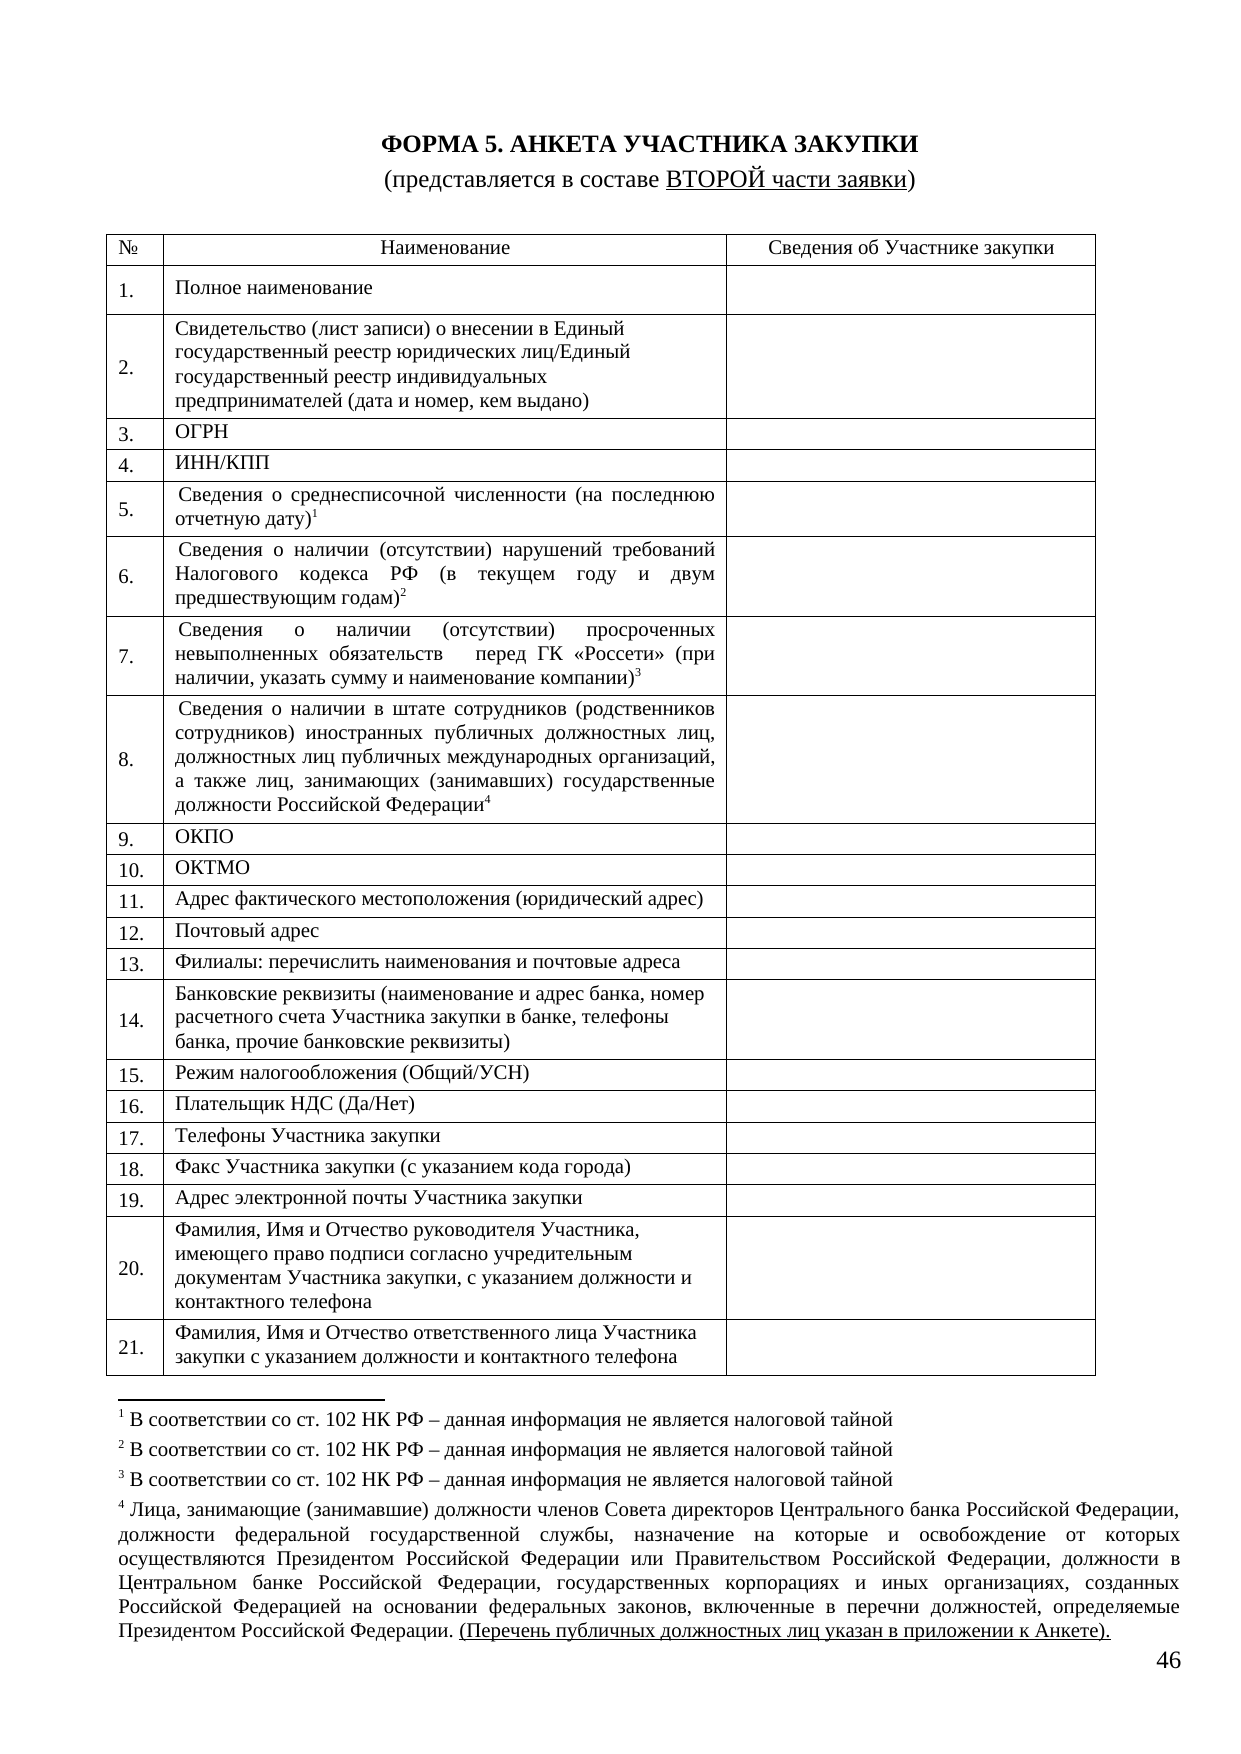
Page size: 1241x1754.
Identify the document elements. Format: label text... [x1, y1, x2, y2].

table_cell Сведения о наличии (отсутствии) просроченных невыполненных обязательств перед ГК «Россети» (при наличии, указать сумму и наименование компании) [164, 617, 726, 695]
table_cell ОКПО [164, 824, 726, 854]
table_cell [727, 1320, 1095, 1374]
table_cell [727, 1123, 1095, 1153]
table_cell [727, 617, 1095, 695]
table_cell Банковские реквизиты (наименование и адрес банка, номер расчетного счета Участника закупки в банке, телефоны банка, прочие банковские реквизиты) [164, 980, 726, 1059]
table_cell [107, 266, 163, 314]
table_cell [107, 537, 163, 616]
table_cell Свидетельство (лист записи) о внесении в Единый государственный реестр юридических лиц/Единый государственный реестр индивидуальных предпринимателей (дата и номер, кем выдано) [164, 315, 726, 418]
table_cell [727, 1185, 1095, 1216]
table_cell [107, 855, 163, 885]
table_cell [107, 419, 163, 449]
table_cell [107, 1060, 163, 1090]
table_cell [107, 1185, 163, 1216]
table_cell [107, 482, 163, 536]
table_cell [727, 696, 1095, 823]
table_cell Фамилия, Имя и Отчество руководителя Участника, имеющего право подписи согласно учредительным документам Участника закупки, с указанием должности и контактного телефона [164, 1217, 726, 1319]
table_cell [107, 315, 163, 418]
table_cell [107, 980, 163, 1059]
table_cell Адрес фактического местоположения (юридический адрес) [164, 886, 726, 917]
table_cell [727, 315, 1095, 418]
table_cell Сведения о наличии (отсутствии) нарушений требований Налогового кодекса РФ (в текущем году и двум предшествующим годам) [164, 537, 726, 616]
table_cell [727, 980, 1095, 1059]
table_cell [107, 450, 163, 481]
table_cell ОГРН [164, 419, 726, 449]
table_cell Плательщик НДС (Да/Нет) [164, 1091, 726, 1122]
table_cell [727, 824, 1095, 854]
table_cell [727, 266, 1095, 314]
table_cell [107, 1123, 163, 1153]
table_cell Филиалы: перечислить наименования и почтовые адреса [164, 949, 726, 979]
table_cell [107, 696, 163, 823]
table_cell [727, 1154, 1095, 1184]
table_cell Режим налогообложения (Общий/УСН) [164, 1060, 726, 1090]
table_cell Полное наименование [164, 266, 726, 314]
table_cell Сведения о наличии в штате сотрудников (родственников сотрудников) иностранных публичных должностных лиц, должностных лиц публичных международных организаций, а также лиц, занимающих (занимавших) государственные должности Российской Федерации [164, 696, 726, 823]
table_cell [727, 419, 1095, 449]
table_cell Фамилия, Имя и Отчество ответственного лица Участника закупки с указанием должности и контактного телефона [164, 1320, 726, 1374]
table_cell [727, 537, 1095, 616]
table_cell [107, 949, 163, 979]
table_cell ОКТМО [164, 855, 726, 885]
table_header Наименование [164, 235, 726, 265]
table_cell Почтовый адрес [164, 918, 726, 948]
table_cell [107, 1091, 163, 1122]
table_cell [727, 1091, 1095, 1122]
table_cell Адрес электронной почты Участника закупки [164, 1185, 726, 1216]
table_header Сведения об Участнике закупки [727, 235, 1095, 265]
text ФОРМА 5. АНКЕТА УЧАСТНИКА ЗАКУПКИ [118, 129, 1181, 158]
table_cell [727, 450, 1095, 481]
table_cell [107, 1320, 163, 1374]
table_cell Сведения о среднесписочной численности (на последнюю отчетную дату) [164, 482, 726, 536]
table_cell Факс Участника закупки (с указанием кода города) [164, 1154, 726, 1184]
table_cell [727, 482, 1095, 536]
table_cell [107, 886, 163, 917]
table_cell ИНН/КПП [164, 450, 726, 481]
text (представляется в составе ВТОРОЙ части заявки) [118, 164, 1181, 193]
table_cell [107, 617, 163, 695]
table_cell [727, 949, 1095, 979]
table_cell [107, 918, 163, 948]
table_cell [727, 886, 1095, 917]
table_cell [107, 824, 163, 854]
table_cell Телефоны Участника закупки [164, 1123, 726, 1153]
table_header № [107, 235, 163, 265]
table_cell [727, 1217, 1095, 1319]
table_cell [107, 1217, 163, 1319]
table_cell [727, 918, 1095, 948]
table_cell [107, 1154, 163, 1184]
table_cell [727, 1060, 1095, 1090]
table_cell [727, 855, 1095, 885]
